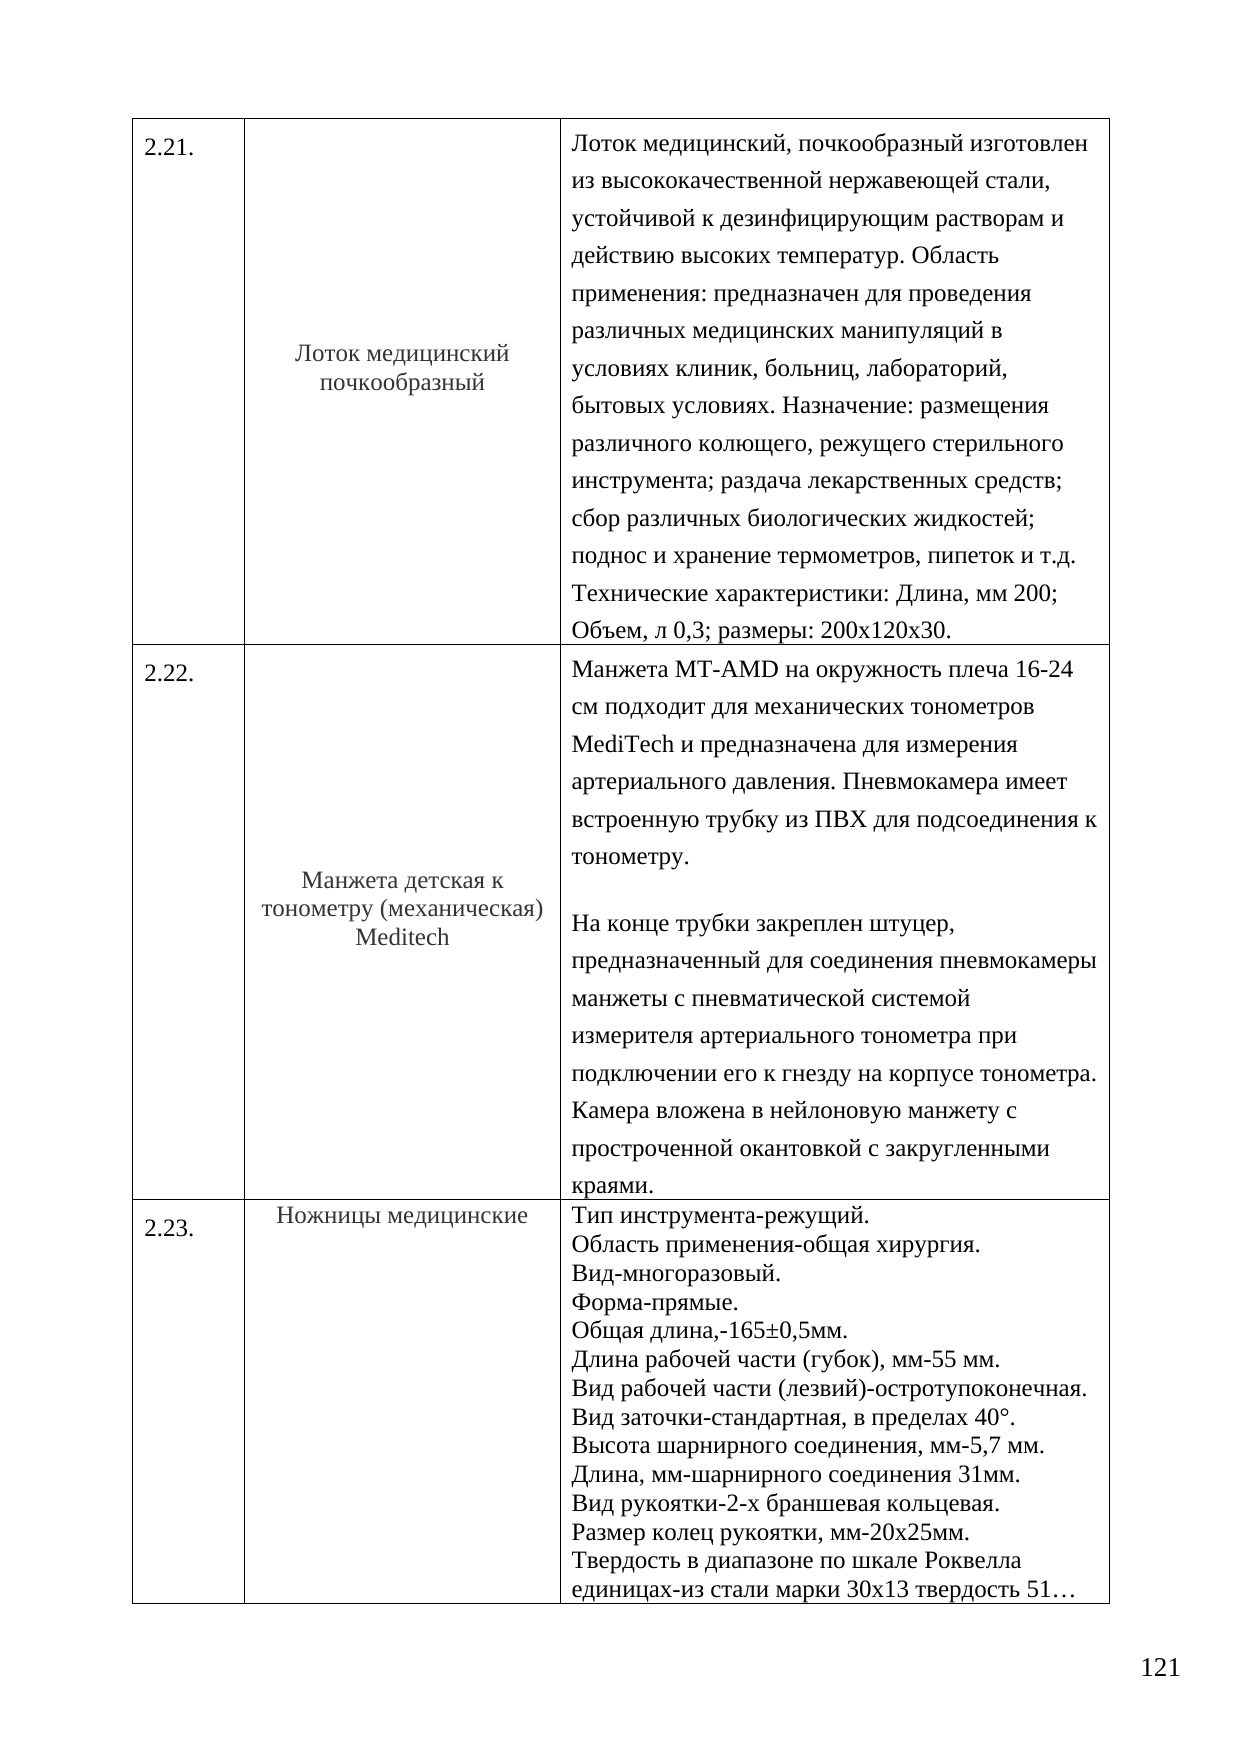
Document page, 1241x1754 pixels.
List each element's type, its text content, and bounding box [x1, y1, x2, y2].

table_cell Манжета детская к тонометру (механическая) Meditech [245, 645, 560, 1199]
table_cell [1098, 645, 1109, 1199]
table_cell 2.23. [133, 1200, 244, 1603]
table_cell 2.22. [133, 645, 244, 1199]
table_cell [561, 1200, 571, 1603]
table_cell 2.21. [133, 119, 244, 644]
table_cell Лоток медицинский почкообразный [245, 119, 560, 644]
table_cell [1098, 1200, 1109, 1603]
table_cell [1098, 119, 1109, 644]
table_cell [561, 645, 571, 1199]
table_cell Ножницы медицинские [245, 1200, 560, 1603]
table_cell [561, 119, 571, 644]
